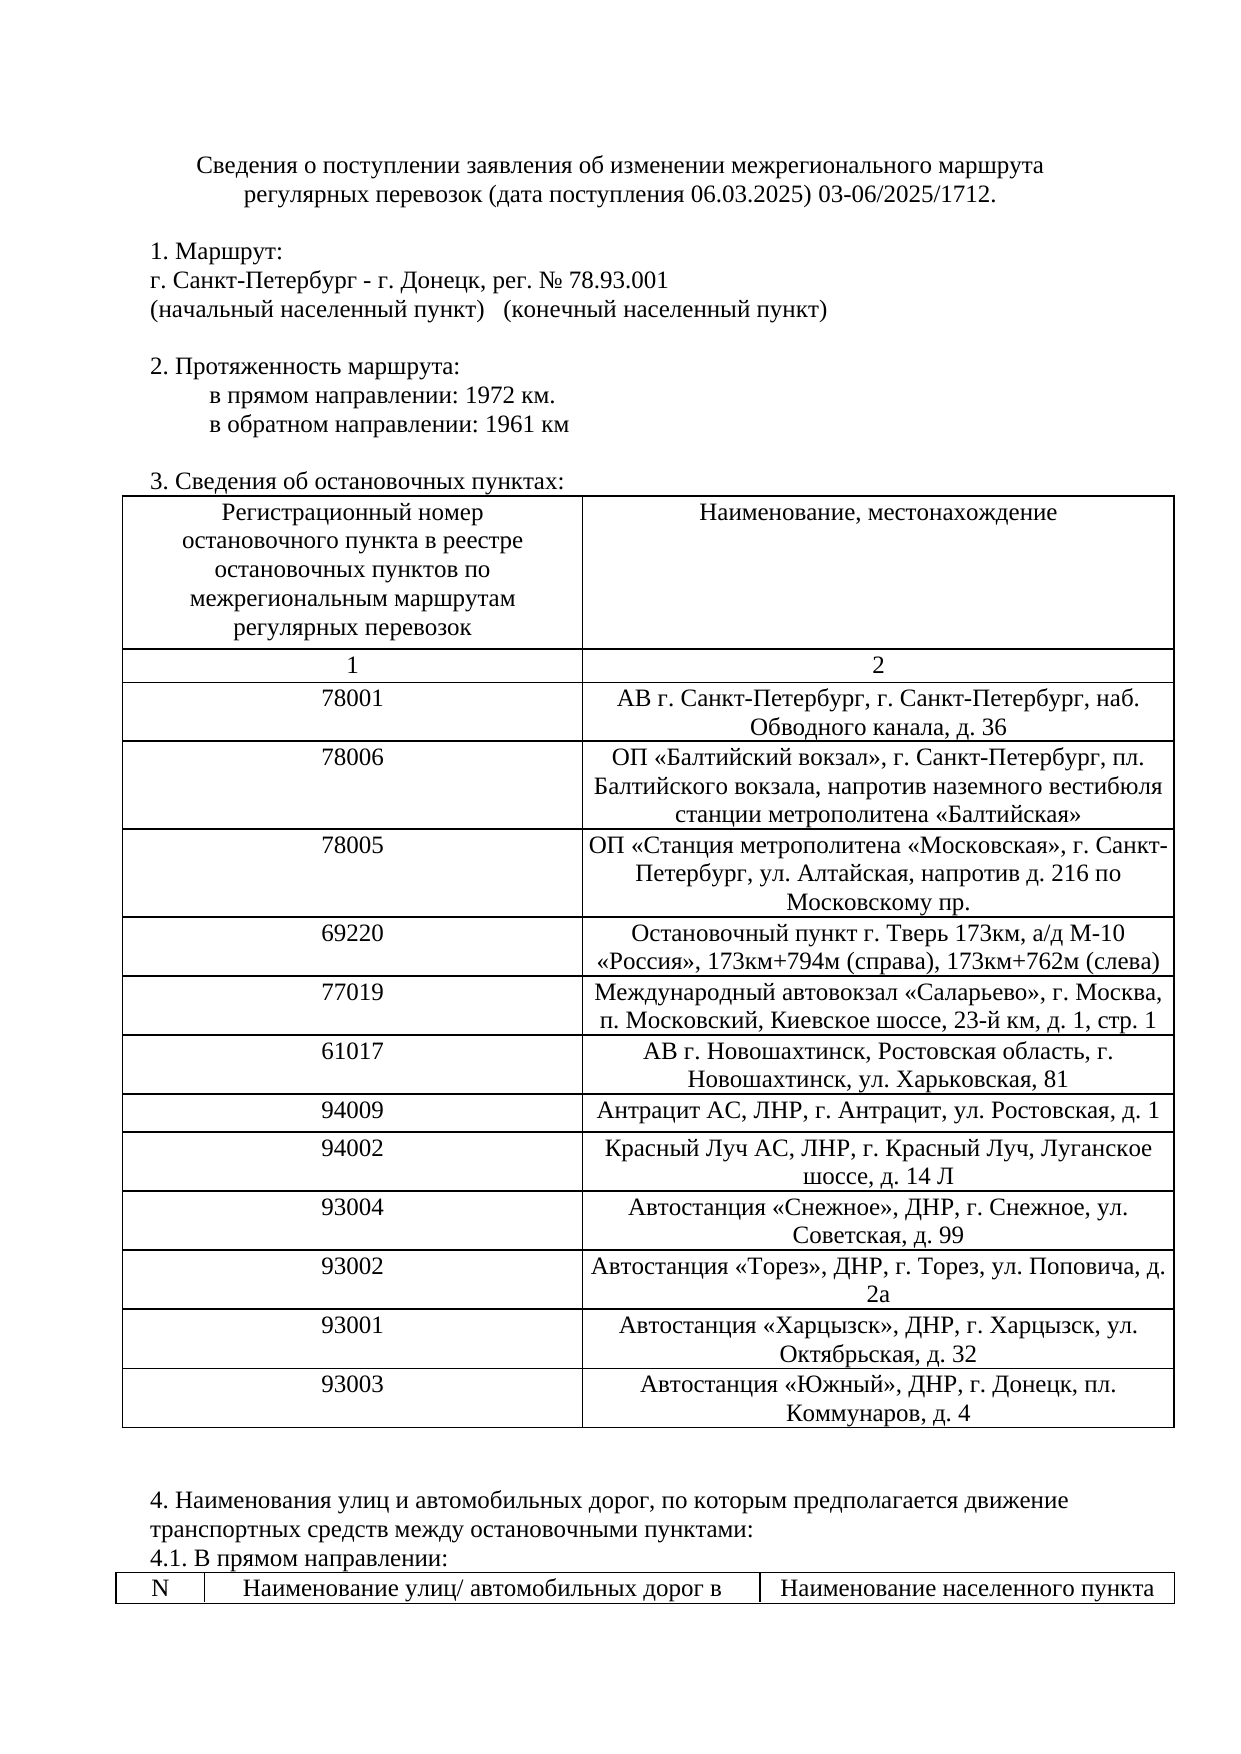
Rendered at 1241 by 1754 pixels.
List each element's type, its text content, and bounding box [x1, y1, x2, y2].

table_cell ОП «Станция метрополитена «Московская», г. Санкт-Петербург, ул. Алтайская, напротив д. 216 по Московскому пр. [583, 830, 1173, 916]
table_cell Красный Луч АС, ЛНР, г. Красный Луч, Луганское шоссе, д. 14 Л [583, 1133, 1173, 1190]
table_header N п/п [117, 1573, 204, 1602]
table_cell Автостанция «Торез», ДНР, г. Торез, ул. Поповича, д. 2а [583, 1251, 1173, 1308]
text в обратном направлении: 1961 км [150, 409, 1090, 437]
table_cell Автостанция «Южный», ДНР, г. Донецк, пл. Коммунаров, д. 4 [583, 1369, 1173, 1426]
table_cell 78001 [123, 683, 582, 740]
table_cell 93001 [123, 1310, 582, 1367]
table_cell 94002 [123, 1133, 582, 1190]
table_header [205, 1573, 759, 1602]
table_cell 78005 [123, 830, 582, 916]
table_cell Автостанция «Харцызск», ДНР, г. Харцызск, ул. Октябрьская, д. 32 [583, 1310, 1173, 1367]
table_cell 78006 [123, 742, 582, 828]
table_cell Антрацит АС, ЛНР, г. Антрацит, ул. Ростовская, д. 1 [583, 1095, 1173, 1131]
table_header Наименование, местонахождение [583, 497, 1173, 648]
table_cell 93003 [123, 1369, 582, 1426]
table_cell 61017 [123, 1036, 582, 1093]
table_cell 77019 [123, 977, 582, 1034]
text 4. Наименования улиц и автомобильных дорог, по которым предполагается движение транспортных средств между остановочными пунктами: [150, 1486, 1090, 1543]
text 1. Маршрут: [150, 236, 1090, 265]
table_header Регистрационный номер остановочного пункта в реестре остановочных пунктов по межрегиональным маршрутам регулярных перевозок [123, 497, 582, 648]
table_cell АВ г. Новошахтинск, Ростовская область, г. Новошахтинск, ул. Харьковская, 81 [583, 1036, 1173, 1093]
table_cell 93002 [123, 1251, 582, 1308]
table_cell 1 [123, 650, 582, 681]
table_cell Международный автовокзал «Саларьево», г. Москва, п. Московский, Киевское шоссе, 23-й км, д. 1, стр. 1 [583, 977, 1173, 1034]
text 2. Протяженность маршрута: [150, 351, 1090, 380]
table_cell 94009 [123, 1095, 582, 1131]
table_cell 93004 [123, 1192, 582, 1249]
table_cell 2 [583, 650, 1173, 681]
table_cell Автостанция «Снежное», ДНР, г. Снежное, ул. Советская, д. 99 [583, 1192, 1173, 1249]
table_cell АВ г. Санкт-Петербург, г. Санкт-Петербург, наб. Обводного канала, д. 36 [583, 683, 1173, 740]
text в прямом направлении: 1972 км. [150, 380, 1090, 409]
text 3. Сведения об остановочных пунктах: [150, 466, 1090, 495]
table_cell 69220 [123, 918, 582, 975]
table_cell ОП «Балтийский вокзал», г. Санкт-Петербург, пл. Балтийского вокзала, напротив наземного вестибюля станции метрополитена «Балтийская» [583, 742, 1173, 828]
text г. Санкт-Петербург - г. Донецк, рег. № 78.93.001 [150, 265, 1090, 294]
text Сведения о поступлении заявления об изменении межрегионального маршрута регулярных перевозок (дата поступления 06.03.2025) 03-06/2025/1712. [150, 150, 1090, 207]
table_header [761, 1573, 1174, 1602]
text 4.1. В прямом направлении: [150, 1543, 1090, 1572]
table_cell Остановочный пункт г. Тверь 173км, а/д М-10 «Россия», 173км+794м (справа), 173км+762м (слева) [583, 918, 1173, 975]
text (начальный населенный пункт) (конечный населенный пункт) [150, 294, 1090, 322]
